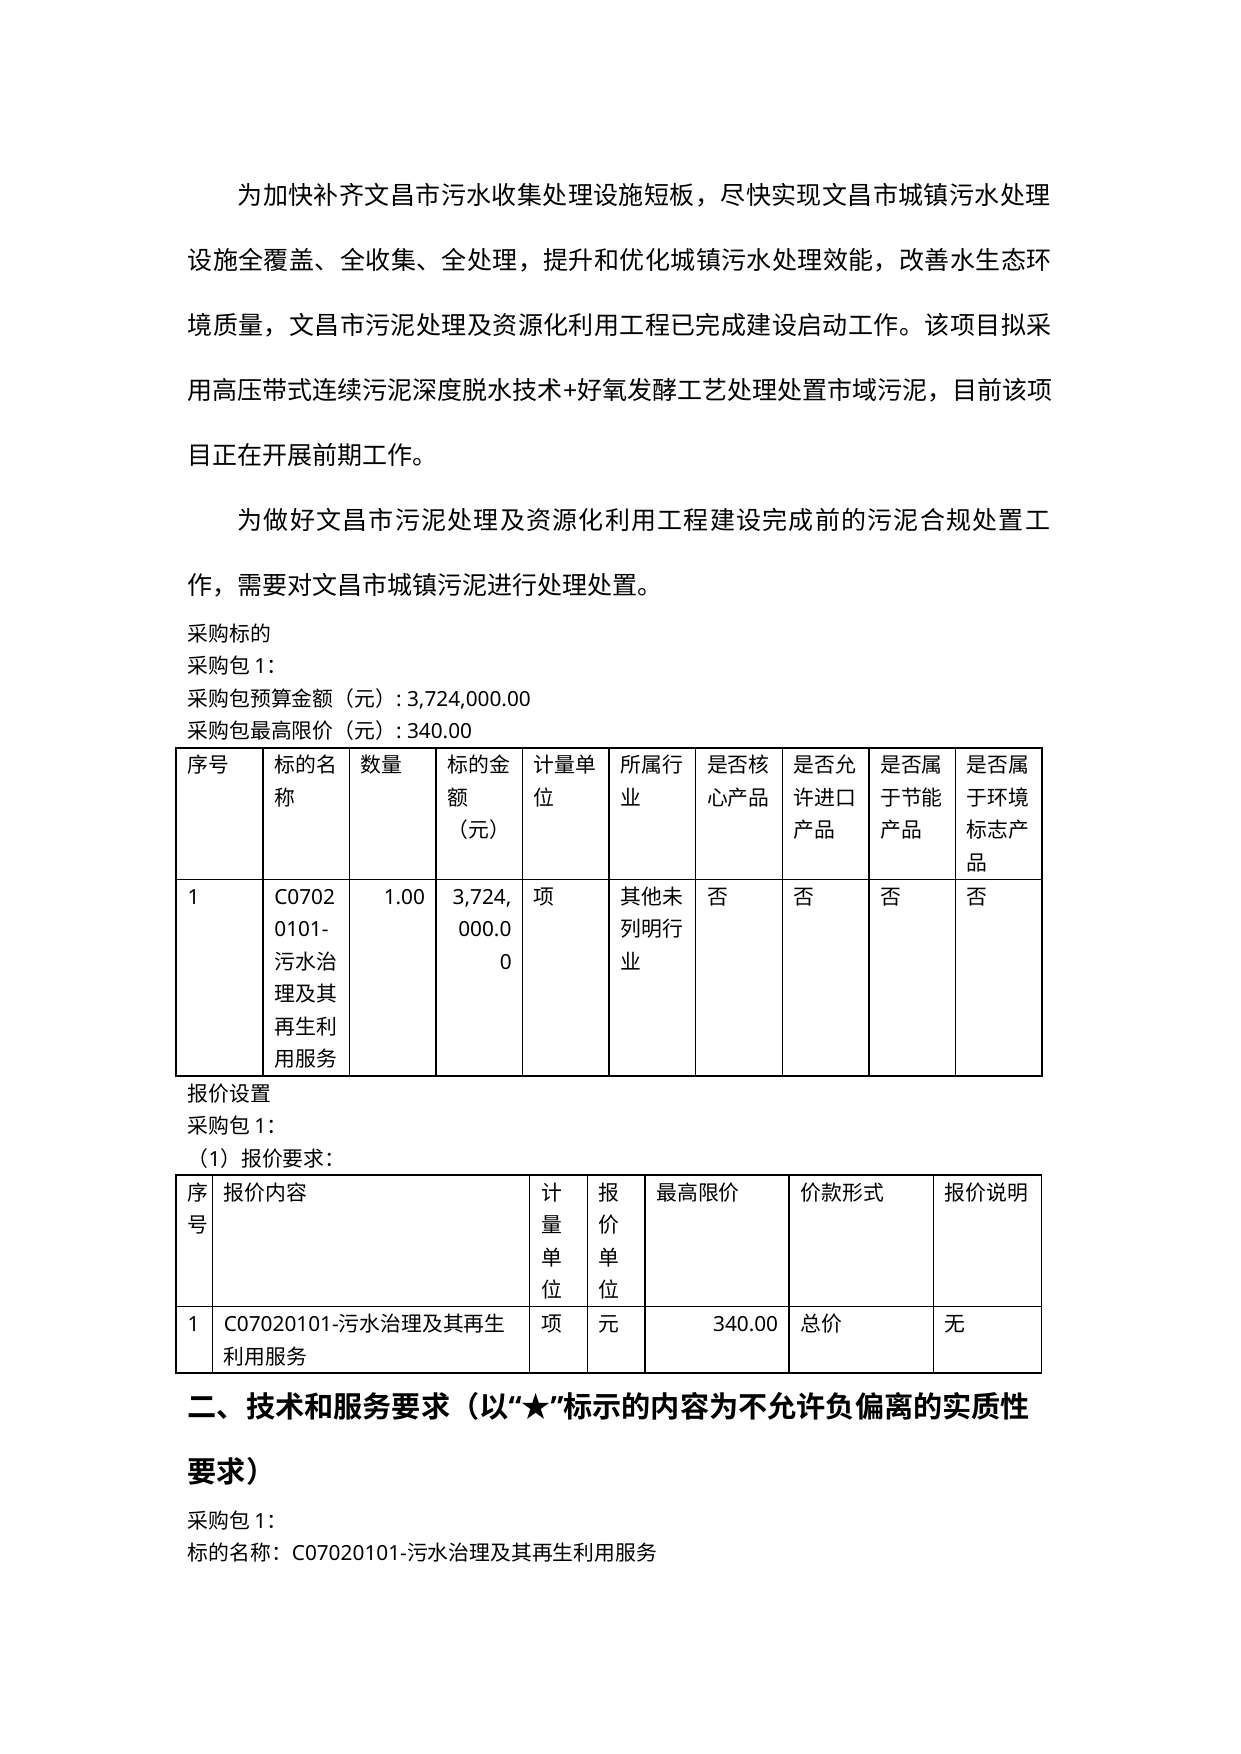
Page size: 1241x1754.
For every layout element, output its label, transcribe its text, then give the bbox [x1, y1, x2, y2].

table_cell C07020101-污水治理及其再生利用服务 [264, 880, 349, 1075]
table_cell 元 [588, 1307, 644, 1372]
table_header 序号 [177, 1176, 212, 1306]
table_cell 否 [870, 880, 955, 1075]
table_header 数量 [350, 749, 435, 878]
text 二、技术和服务要求（以“★”标示的内容为不允许负偏离的实质性要求） [187, 1374, 1053, 1504]
table_header 报价说明 [934, 1176, 1041, 1306]
text 标的名称：C07020101-污水治理及其再生利用服务 [187, 1536, 1053, 1569]
text 采购包预算金额（元）: 3,724,000.00 [187, 682, 1053, 714]
text 为做好文昌市污泥处理及资源化利用工程建设完成前的污泥合规处置工作，需要对文昌市城镇污泥进行处理处置。 [187, 487, 1053, 617]
text 为加快补齐文昌市污水收集处理设施短板，尽快实现文昌市城镇污水处理设施全覆盖、全收集、全处理，提升和优化城镇污水处理效能，改善水生态环境质量，文昌市污泥处理及资源化利用工程已完成建设启动工作。该项目拟采用高压带式连续污泥深度脱水技术+好氧发酵工艺处理处置市域污泥，目前该项目正在开展前期工作。 [187, 162, 1053, 487]
table_cell 1 [177, 1307, 212, 1372]
table_cell 1 [177, 880, 262, 1075]
table_cell 否 [696, 880, 782, 1075]
text 采购包1： [187, 649, 1053, 682]
text （1）报价要求： [187, 1142, 1053, 1174]
table_cell 1.00 [350, 880, 435, 1075]
table_cell 否 [783, 880, 868, 1075]
table_cell 项 [530, 1307, 587, 1372]
table_cell 340.00 [646, 1307, 788, 1372]
table_header 标的名称 [264, 749, 349, 878]
table_header 是否允许进口产品 [783, 749, 868, 878]
table_cell 项 [523, 880, 608, 1075]
table_header 标的金额 （元） [437, 749, 522, 878]
table_cell 无 [934, 1307, 1041, 1372]
table_header 是否属于节能产品 [870, 749, 955, 878]
text 采购包1： [187, 1109, 1053, 1142]
text 采购包最高限价（元）: 340.00 [187, 714, 1053, 747]
table_cell 否 [956, 880, 1041, 1075]
text 报价设置 [187, 1077, 1053, 1109]
table_cell 总价 [790, 1307, 933, 1372]
table_header 最高限价 [646, 1176, 788, 1306]
table_cell 其他未列明行业 [610, 880, 695, 1075]
text 采购标的 [187, 617, 1053, 649]
table_cell 3,724,000.00 [437, 880, 522, 1075]
table_header 计量单位 [523, 749, 608, 878]
text 采购包1： [187, 1504, 1053, 1536]
table_header 是否核心产品 [696, 749, 782, 878]
table_header 所属行业 [610, 749, 695, 878]
table_cell C07020101-污水治理及其再生利用服务 [213, 1307, 529, 1372]
table_header 报价单位 [588, 1176, 644, 1306]
table_header 价款形式 [790, 1176, 933, 1306]
table_header 计量单位 [530, 1176, 587, 1306]
table_header 是否属于环境标志产品 [956, 749, 1041, 878]
table_header 报价内容 [213, 1176, 529, 1306]
table_header 序号 [177, 749, 262, 878]
